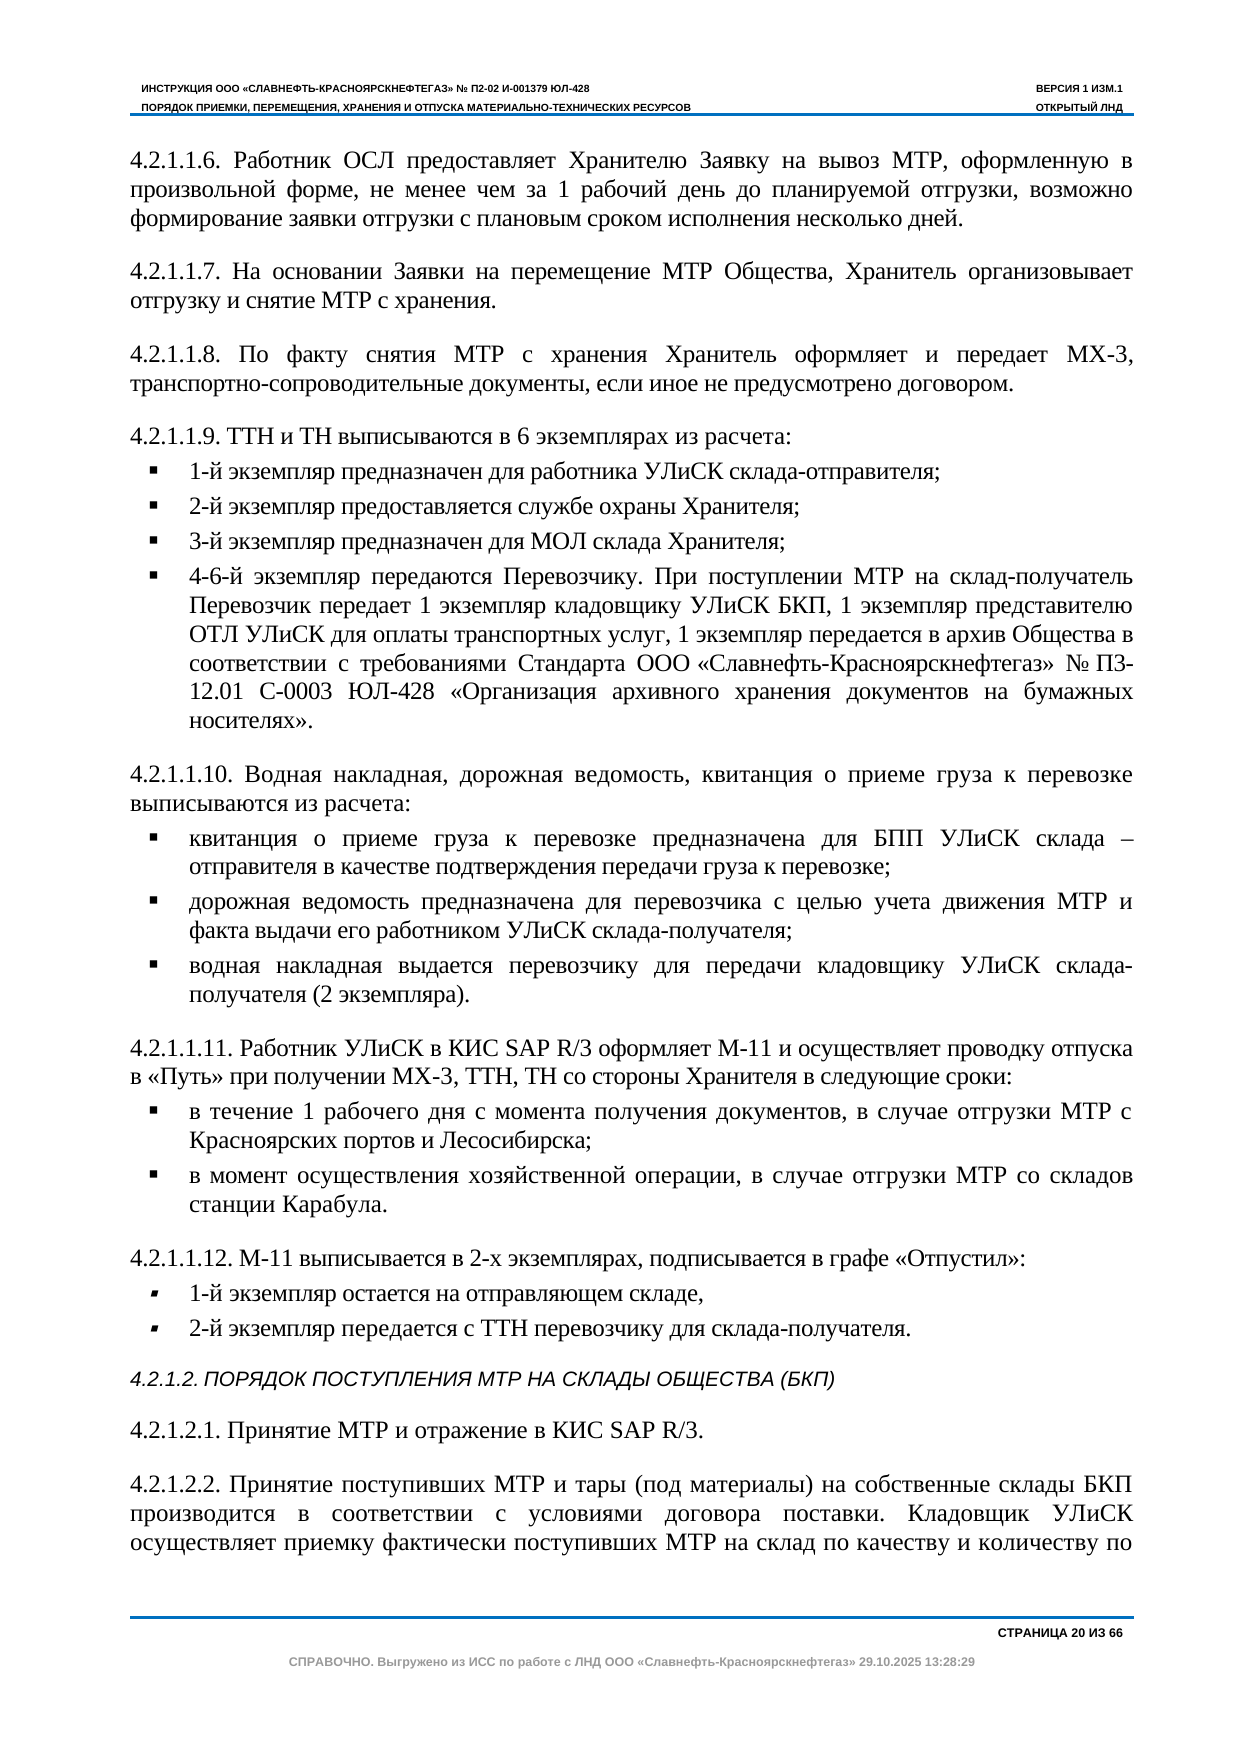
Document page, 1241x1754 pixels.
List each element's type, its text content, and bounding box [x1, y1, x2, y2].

list 2-й экземпляр предоставляется службе охраны Хранителя; [148, 491, 1134, 520]
list в момент осуществления хозяйственной операции, в случае отгрузки МТР со складов станции Карабула. [148, 1160, 1134, 1218]
list водная накладная выдается перевозчику для передачи кладовщику УЛиСК склада-получателя (2 экземпляра). [148, 950, 1134, 1008]
list ПОРЯДОК ПОСТУПЛЕНИЯ МТР НА СКЛАДЫ ОБЩЕСТВА (БКП) [130, 1366, 1134, 1390]
text 4.2.1.1.8. По факту снятия МТР с хранения Хранитель оформляет и передает МХ-3, транспортно-сопроводительные документы, если иное не предусмотрено договором. [130, 339, 1134, 396]
text 4.2.1.1.6. Работник ОСЛ предоставляет Хранителю Заявку на вывоз МТР, оформленную в произвольной форме, не менее чем за 1 рабочий день до планируемой отгрузки, возможно формирование заявки отгрузки с плановым сроком исполнения несколько дней. [130, 145, 1134, 231]
text 4.2.1.1.10. Водная накладная, дорожная ведомость, квитанция о приеме груза к перевозке выписываются из расчета: [130, 759, 1134, 816]
text 4.2.1.1.11. Работник УЛиСК в КИС SAP R/3 оформляет М-11 и осуществляет проводку отпуска в «Путь» при получении МХ-3, ТТН, ТН со стороны Хранителя в следующие сроки: [130, 1033, 1134, 1090]
list дорожная ведомость предназначена для перевозчика с целью учета движения МТР и факта выдачи его работником УЛиСК склада-получателя; [148, 886, 1134, 944]
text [130, 1469, 1134, 1555]
list в течение 1 рабочего дня с момента получения документов, в случае отгрузки МТР с Красноярских портов и Лесосибирска; [148, 1096, 1134, 1154]
list квитанция о приеме груза к перевозке предназначена для БПП УЛиСК склада – отправителя в качестве подтверждения передачи груза к перевозке; [148, 823, 1134, 880]
list 3-й экземпляр предназначен для МОЛ склада Хранителя; [148, 526, 1134, 555]
list 2-й экземпляр передается с ТТН перевозчику для склада-получателя. [148, 1313, 1134, 1341]
text 4.2.1.1.9. ТТН и ТН выписываются в 6 экземплярах из расчета: [130, 421, 1134, 450]
list 1-й экземпляр предназначен для работника УЛиСК склада-отправителя; [148, 456, 1134, 485]
text 4.2.1.2.1. Принятие МТР и отражение в КИС SAP R/3. [130, 1415, 1134, 1444]
text 4.2.1.1.12. М-11 выписывается в 2-х экземплярах, подписывается в графе «Отпустил»: [130, 1243, 1134, 1271]
list 4-6-й экземпляр передаются Перевозчику. При поступлении МТР на склад-получатель Перевозчик передает 1 экземпляр кладовщику УЛиСК БКП, 1 экземпляр представителю ОТЛ УЛиСК для оплаты транспортных услуг, 1 экземпляр передается в архив Общества в соответствии с требованиями Стандарта ООО «Славнефть-Красноярскнефтегаз» № П3-12.01 С-0003 ЮЛ-428 «Организация архивного хранения документов на бумажных носителях». [148, 561, 1134, 734]
text 4.2.1.1.7. На основании Заявки на перемещение МТР Общества, Хранитель организовывает отгрузку и снятие МТР с хранения. [130, 256, 1134, 314]
list 1-й экземпляр остается на отправляющем складе, [148, 1278, 1134, 1306]
